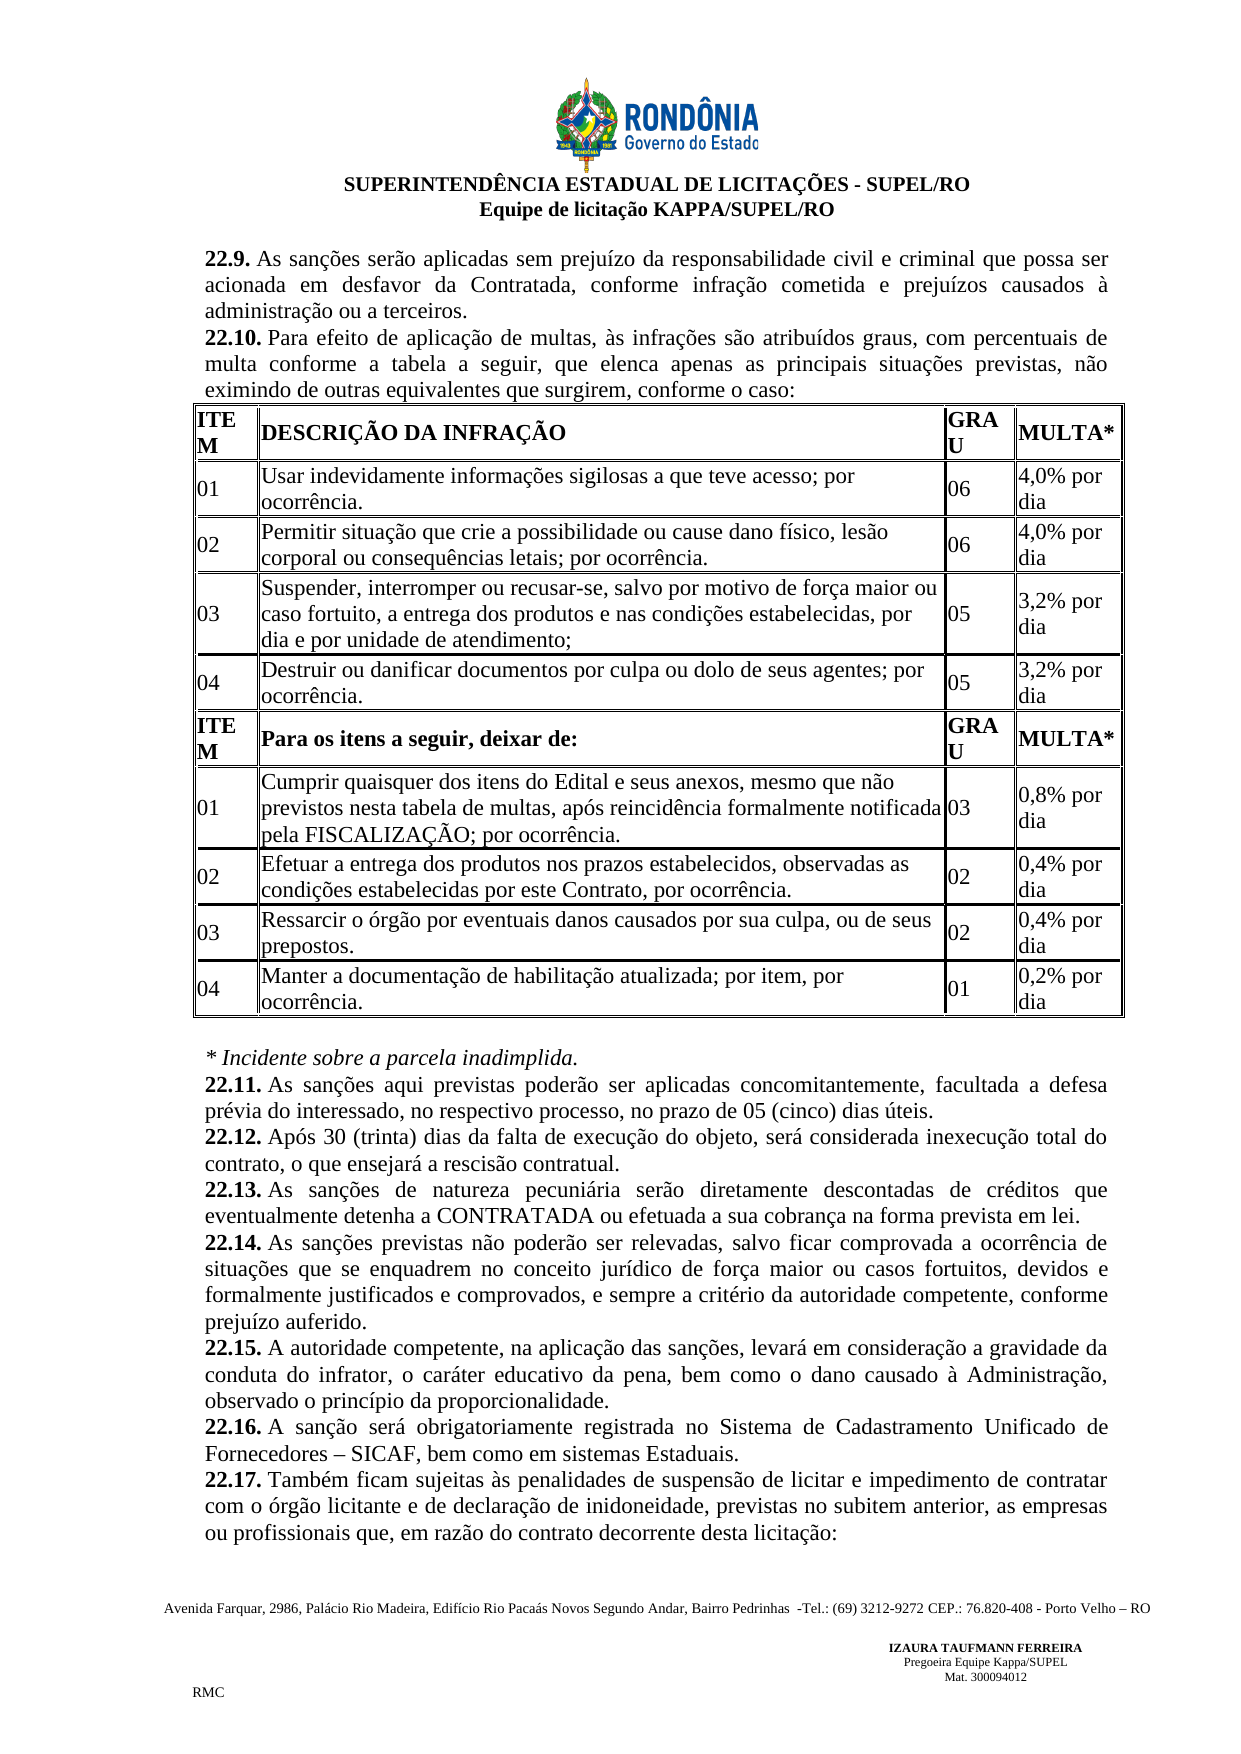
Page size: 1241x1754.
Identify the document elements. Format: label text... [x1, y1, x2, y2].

text 22.10. Para efeito de aplicação de multas, às infrações são atribuídos graus, com percentuais de multa conforme a tabela a seguir, que elenca apenas as principais situações previstas, não eximindo de outras equivalentes que surgirem, conforme o caso: [204, 324, 1109, 403]
table_cell Suspender, interromper ou recusar-se, salvo por motivo de força maior ou caso fortuito, a entrega dos produtos e nas condições estabelecidas, por dia e por unidade de atendimento; [260, 574, 944, 653]
table_cell 0,2% por dia [1016, 959, 1121, 1015]
table_cell 4,0% por dia [1016, 459, 1123, 514]
table_header MULTA* [1016, 406, 1121, 459]
table_cell 06 [947, 518, 1014, 571]
table_cell Permitir situação que crie a possibilidade ou cause dano físico, lesão corporal ou consequências letais; por ocorrência. [260, 518, 944, 571]
text 22.15. A autoridade competente, na aplicação das sanções, levará em consideração a gravidade da conduta do infrator, o caráter educativo da pena, bem como o dano causado à Administração, observado o princípio da proporcionalidade. [204, 1334, 1109, 1413]
table_cell Destruir ou danificar documentos por culpa ou dolo de seus agentes; por ocorrência. [260, 656, 944, 709]
table_cell 02 [196, 847, 257, 903]
text 22.11. As sanções aqui previstas poderão ser aplicadas concomitantemente, facultada a defesa prévia do interessado, no respectivo processo, no prazo de 05 (cinco) dias úteis. [204, 1071, 1109, 1123]
table_cell 4,0% por dia [1017, 515, 1122, 571]
table_cell 0,4% por dia [1017, 903, 1123, 959]
table_cell GRAU [947, 712, 1014, 765]
picture [556, 77, 759, 173]
table_cell 03 [194, 903, 257, 959]
table_cell 01 [194, 459, 258, 514]
table_cell 02 [196, 515, 257, 571]
table_header DESCRIÇÃO DA INFRAÇÃO [259, 404, 945, 459]
text 22.17. Também ficam sujeitas às penalidades de suspensão de licitar e impedimento de contratar com o órgão licitante e de declaração de inidoneidade, previstas no subitem anterior, as empresas ou profissionais que, em razão do contrato decorrente desta licitação: [204, 1466, 1109, 1545]
table_cell 3,2% por dia [1017, 653, 1123, 709]
table_cell 03 [194, 571, 258, 653]
table_cell 04 [196, 959, 258, 1015]
table_cell ITEM [194, 709, 258, 765]
table_cell 02 [947, 850, 1014, 903]
table_cell 03 [947, 768, 1014, 847]
table_cell Manter a documentação de habilitação atualizada; por item, por ocorrência. [259, 962, 945, 1015]
text * Incidente sobre a parcela inadimplida. [204, 1044, 1109, 1071]
table_cell 01 [945, 962, 1016, 1015]
table_cell 01 [194, 765, 258, 847]
table_cell Efetuar a entrega dos produtos nos prazos estabelecidos, observadas as condições estabelecidas por este Contrato, por ocorrência. [260, 850, 944, 903]
table_cell Usar indevidamente informações sigilosas a que teve acesso; por ocorrência. [260, 462, 944, 514]
table_cell 0,8% por dia [1016, 765, 1123, 847]
table_cell 02 [947, 906, 1014, 959]
table_cell MULTA* [1016, 709, 1123, 765]
text 22.13. As sanções de natureza pecuniária serão diretamente descontadas de créditos que eventualmente detenha a CONTRATADA ou efetuada a sua cobrança na forma prevista em lei. [204, 1176, 1109, 1229]
table_cell Ressarcir o órgão por eventuais danos causados por sua culpa, ou de seus prepostos. [260, 906, 944, 959]
table_cell 06 [947, 462, 1014, 514]
table_header GRAU [945, 406, 1016, 459]
table_cell Para os itens a seguir, deixar de: [260, 712, 944, 765]
table_header ITEM [196, 406, 258, 459]
table_cell 04 [194, 653, 257, 709]
table_cell 3,2% por dia [1016, 571, 1123, 653]
table_cell 0,4% por dia [1017, 847, 1121, 903]
text 22.14. As sanções previstas não poderão ser relevadas, salvo ficar comprovada a ocorrência de situações que se enquadrem no conceito jurídico de força maior ou casos fortuitos, devidos e formalmente justificados e comprovados, e sempre a critério da autoridade competente, conforme prejuízo auferido. [204, 1229, 1109, 1334]
text 22.9. As sanções serão aplicadas sem prejuízo da responsabilidade civil e criminal que possa ser acionada em desfavor da Contratada, conforme infração cometida e prejuízos causados à administração ou a terceiros. [204, 244, 1109, 324]
text 22.12. Após 30 (trinta) dias da falta de execução do objeto, será considerada inexecução total do contrato, o que ensejará a rescisão contratual. [204, 1123, 1109, 1176]
table_cell 05 [947, 574, 1014, 653]
table_cell Cumprir quaisquer dos itens do Edital e seus anexos, mesmo que não previstos nesta tabela de multas, após reincidência formalmente notificada pela FISCALIZAÇÃO; por ocorrência. [260, 768, 944, 847]
text 22.16. A sanção será obrigatoriamente registrada no Sistema de Cadastramento Unificado de Fornecedores – SICAF, bem como em sistemas Estaduais. [204, 1413, 1109, 1466]
table_cell 05 [947, 656, 1014, 709]
